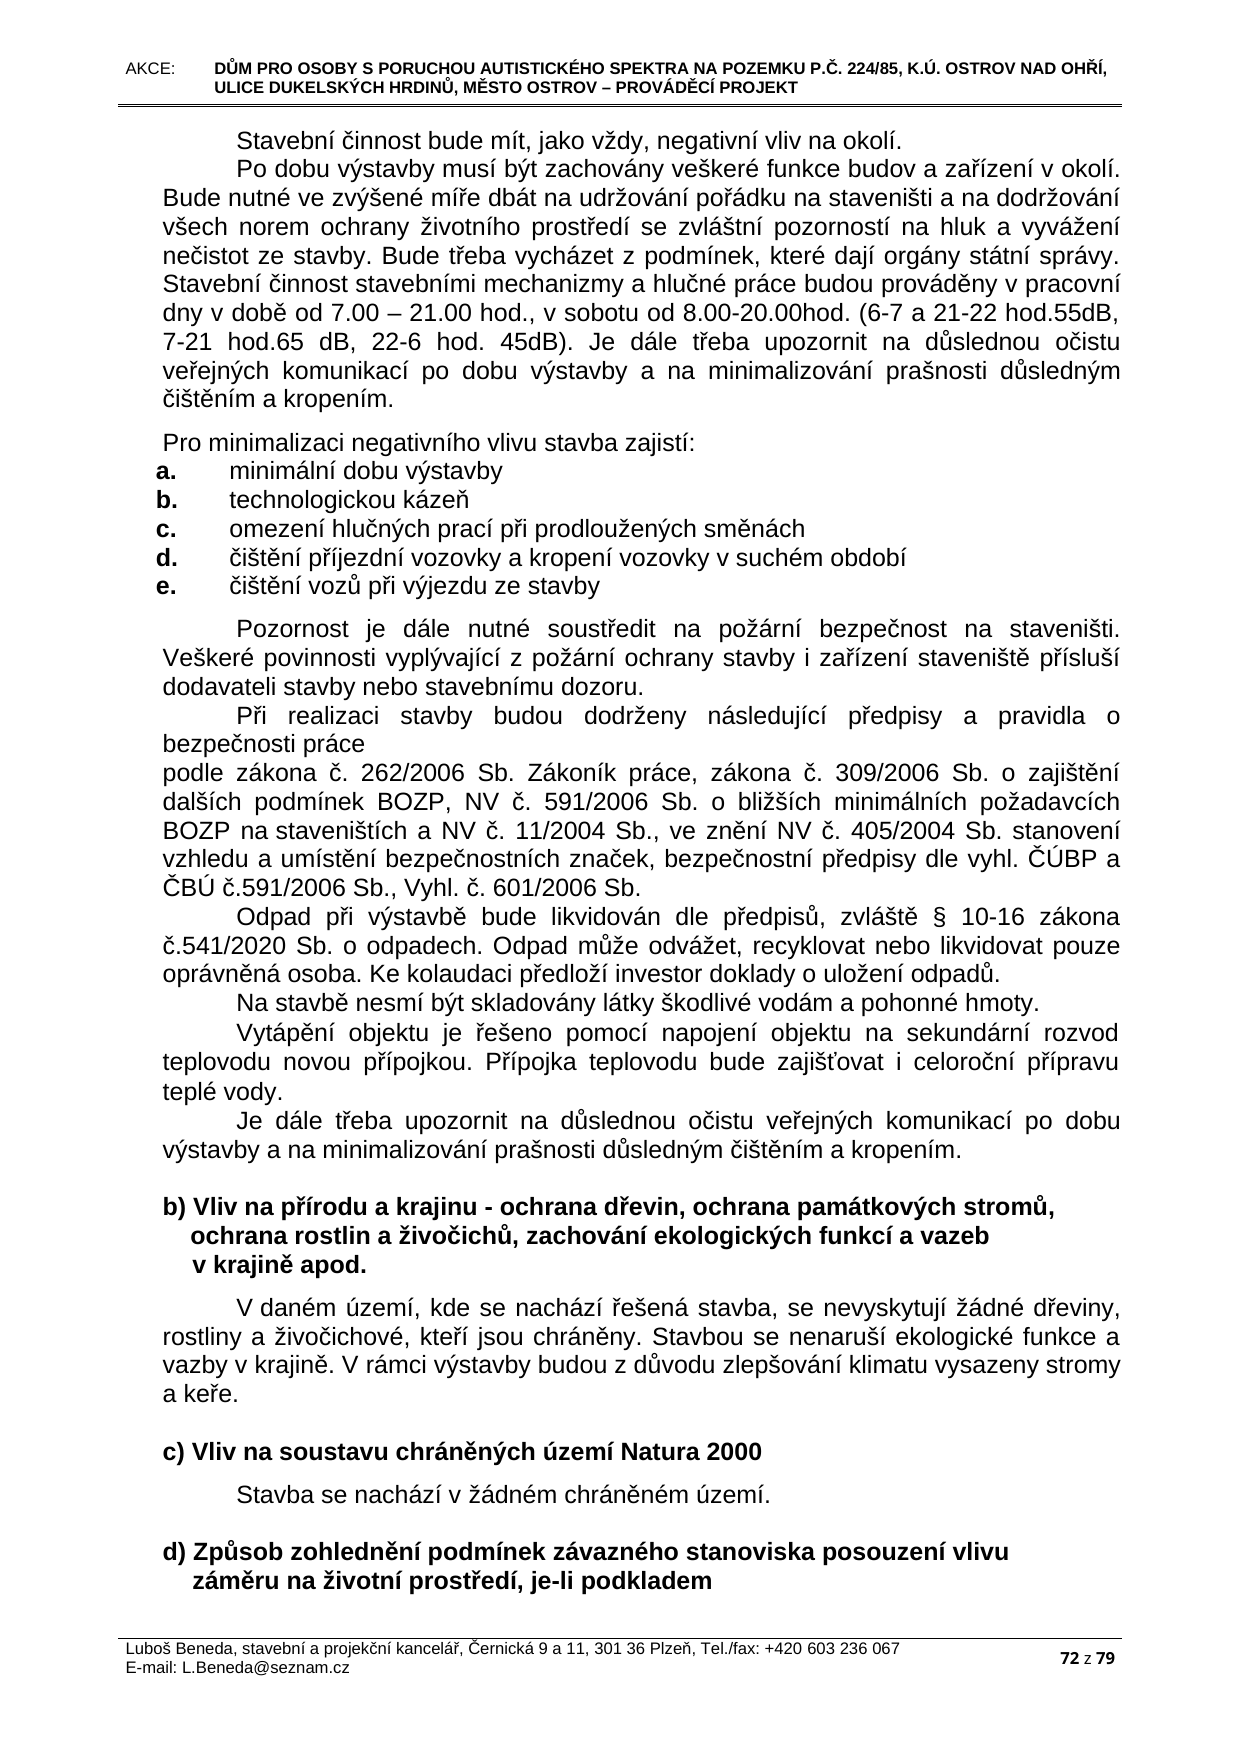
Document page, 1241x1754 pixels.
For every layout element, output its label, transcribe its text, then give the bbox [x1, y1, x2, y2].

text d) Způsob zohlednění podmínek závazného stanoviska posouzení vlivu [118, 1537, 1122, 1566]
text b) Vliv na přírodu a krajinu - ochrana dřevin, ochrana památkových stromů, [118, 1192, 1122, 1221]
text v krajině apod. [118, 1249, 1122, 1278]
text Při realizaci stavby budou dodrženy následující předpisy a pravidla o bezpečnosti práce [162, 701, 1122, 758]
text V daném území, kde se nachází řešená stavba, se nevyskytují žádné dřeviny, rostliny a živočichové, kteří jsou chráněny. Stavbou se nenaruší ekologické funkce a vazby v krajině. V rámci výstavby budou z důvodu zlepšování klimatu vysazeny stromy a keře. [162, 1293, 1122, 1408]
text Stavební činnost bude mít, jako vždy, negativní vliv na okolí. [162, 126, 1122, 154]
text e. čištění vozů při výjezdu ze stavby [156, 571, 1122, 600]
text Pro minimalizaci negativního vlivu stavba zajistí: [162, 428, 1122, 456]
text Po dobu výstavby musí být zachovány veškeré funkce budov a zařízení v okolí. Bude nutné ve zvýšené míře dbát na udržování pořádku na staveništi a na dodržování všech norem ochrany životního prostředí se zvláštní pozorností na hluk a vyvážení nečistot ze stavby. Bude třeba vycházet z podmínek, které dají orgány státní správy. Stavební činnost stavebními mechanizmy a hlučné práce budou prováděny v pracovní dny v době od 7.00 – 21.00 hod., v sobotu od 8.00-20.00hod. (6-7 a 21-22 hod.55dB, 7-21 hod.65 dB, 22-6 hod. 45dB). Je dále třeba upozornit na důslednou očistu veřejných komunikací po dobu výstavby a na minimalizování prašnosti důsledným čištěním a kropením. [162, 154, 1122, 413]
text Je dále třeba upozornit na důslednou očistu veřejných komunikací po dobu výstavby a na minimalizování prašnosti důsledným čištěním a kropením. [162, 1106, 1122, 1163]
text c. omezení hlučných prací při prodloužených směnách [156, 514, 1122, 543]
text Na stavbě nesmí být skladovány látky škodlivé vodám a pohonné hmoty. [162, 988, 1122, 1017]
text Pozornost je dále nutné soustředit na požární bezpečnost na staveništi. Veškeré povinnosti vyplývající z požární ochrany stavby i zařízení staveniště přísluší dodavateli stavby nebo stavebnímu dozoru. [162, 614, 1122, 701]
text podle zákona č. 262/2006 Sb. Zákoník práce, zákona č. 309/2006 Sb. o zajištění dalších podmínek BOZP, NV č. 591/2006 Sb. o bližších minimálních požadavcích BOZP na staveništích a NV č. 11/2004 Sb., ve znění NV č. 405/2004 Sb. stanovení vzhledu a umístění bezpečnostních značek, bezpečnostní předpisy dle vyhl. ČÚBP a ČBÚ č.591/2006 Sb., Vyhl. č. 601/2006 Sb. [162, 758, 1122, 902]
text Stavba se nachází v žádném chráněném území. [162, 1479, 1122, 1508]
text záměru na životní prostředí, je-li podkladem [118, 1566, 1122, 1594]
text c) Vliv na soustavu chráněných území Natura 2000 [118, 1436, 1122, 1465]
text ochrana rostlin a živočichů, zachování ekologických funkcí a vazeb [118, 1221, 1122, 1249]
text b. technologickou kázeň [156, 485, 1122, 514]
text Odpad při výstavbě bude likvidován dle předpisů, zvláště § 10-16 zákona č.541/2020 Sb. o odpadech. Odpad může odvážet, recyklovat nebo likvidovat pouze oprávněná osoba. Ke kolaudaci předloží investor doklady o uložení odpadů. [162, 902, 1122, 988]
text a. minimální dobu výstavby [156, 456, 1122, 485]
text Vytápění objektu je řešeno pomocí napojení objektu na sekundární rozvod teplovodu novou přípojkou. Přípojka teplovodu bude zajišťovat i celoroční přípravu teplé vody. [162, 1017, 1121, 1106]
text d. čištění příjezdní vozovky a kropení vozovky v suchém období [156, 543, 1122, 571]
